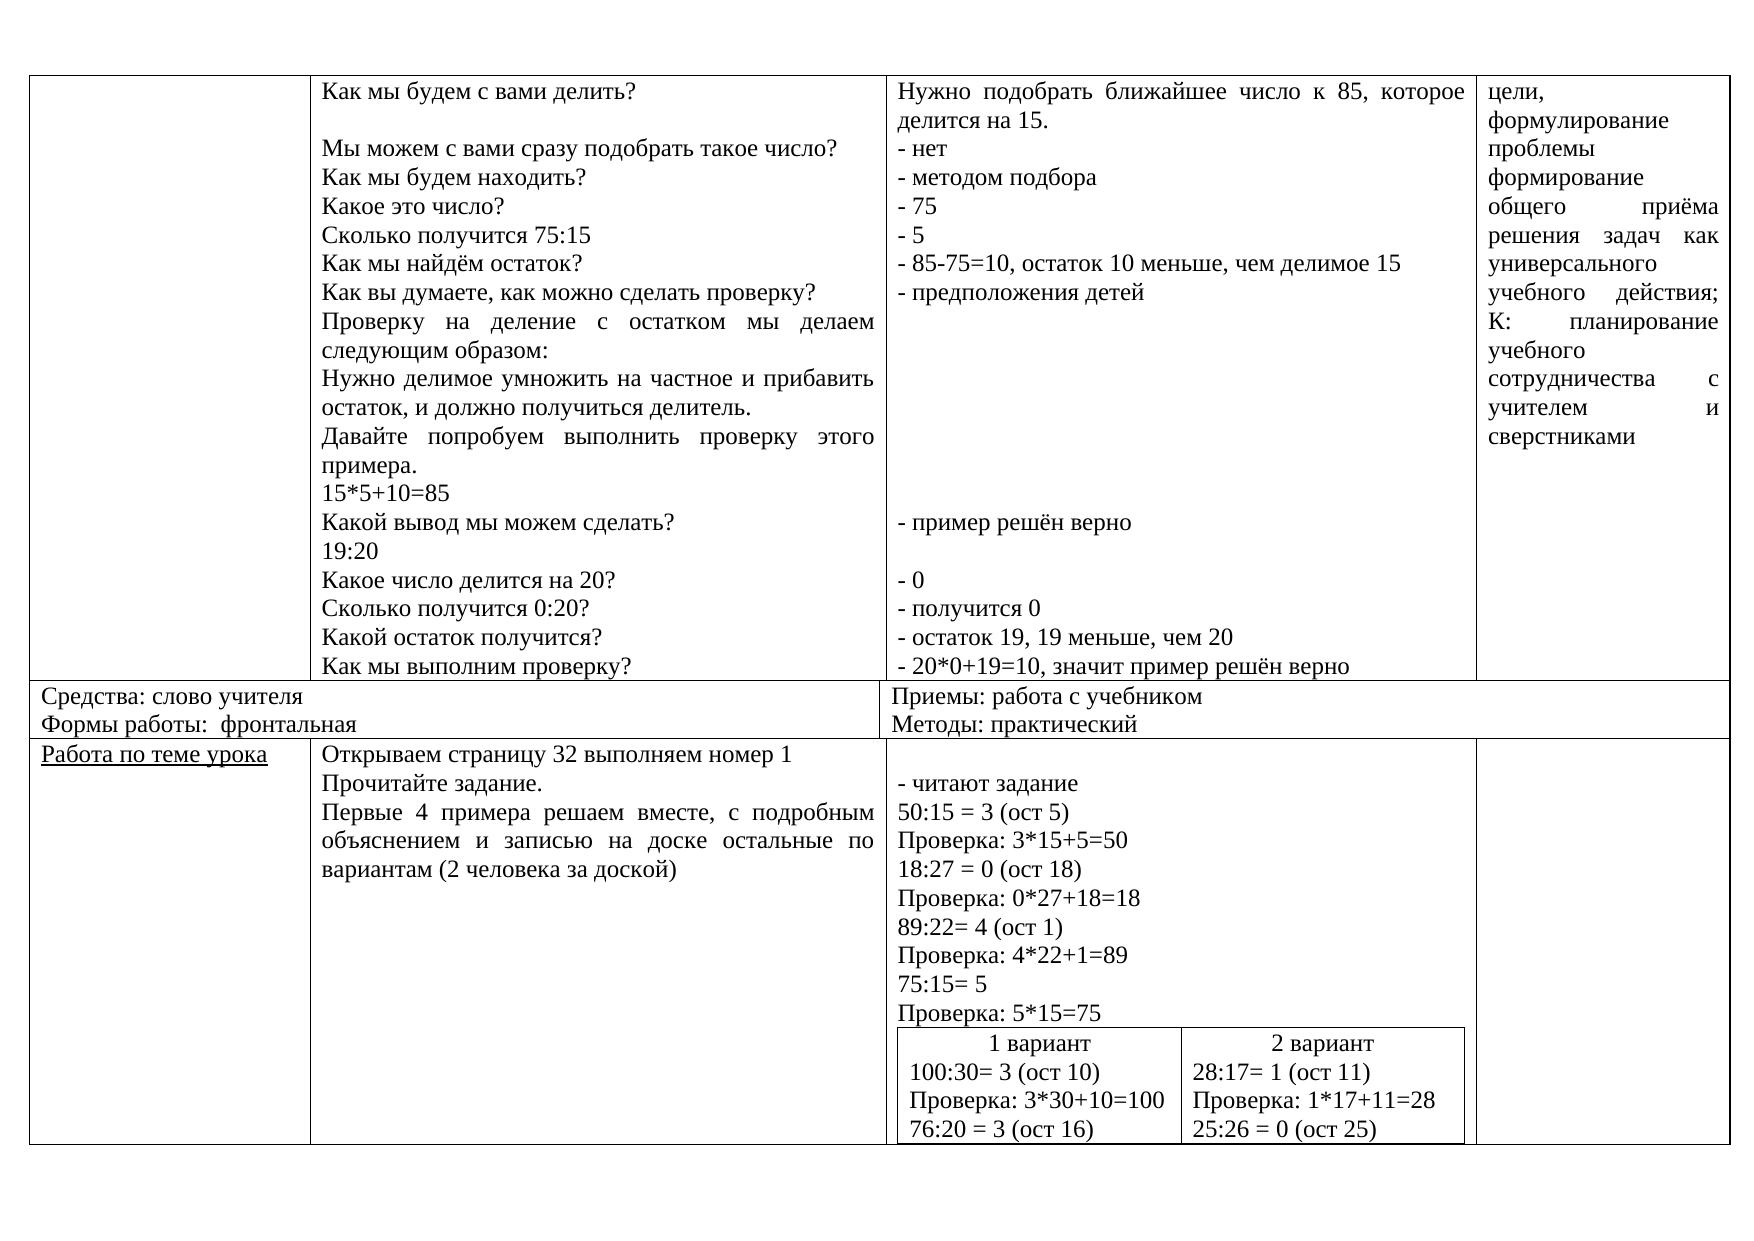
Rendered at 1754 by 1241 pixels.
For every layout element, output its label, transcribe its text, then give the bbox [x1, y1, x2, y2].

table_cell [30, 739, 310, 1144]
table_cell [887, 76, 1476, 680]
table_cell Приемы: работа с учебником Методы: практический [880, 681, 1729, 738]
table_cell [1477, 739, 1729, 1144]
table_cell Средства: слово учителя Формы работы: фронтальная [30, 681, 879, 738]
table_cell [30, 76, 310, 680]
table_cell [311, 739, 886, 1144]
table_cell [1477, 76, 1729, 680]
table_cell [311, 76, 886, 680]
